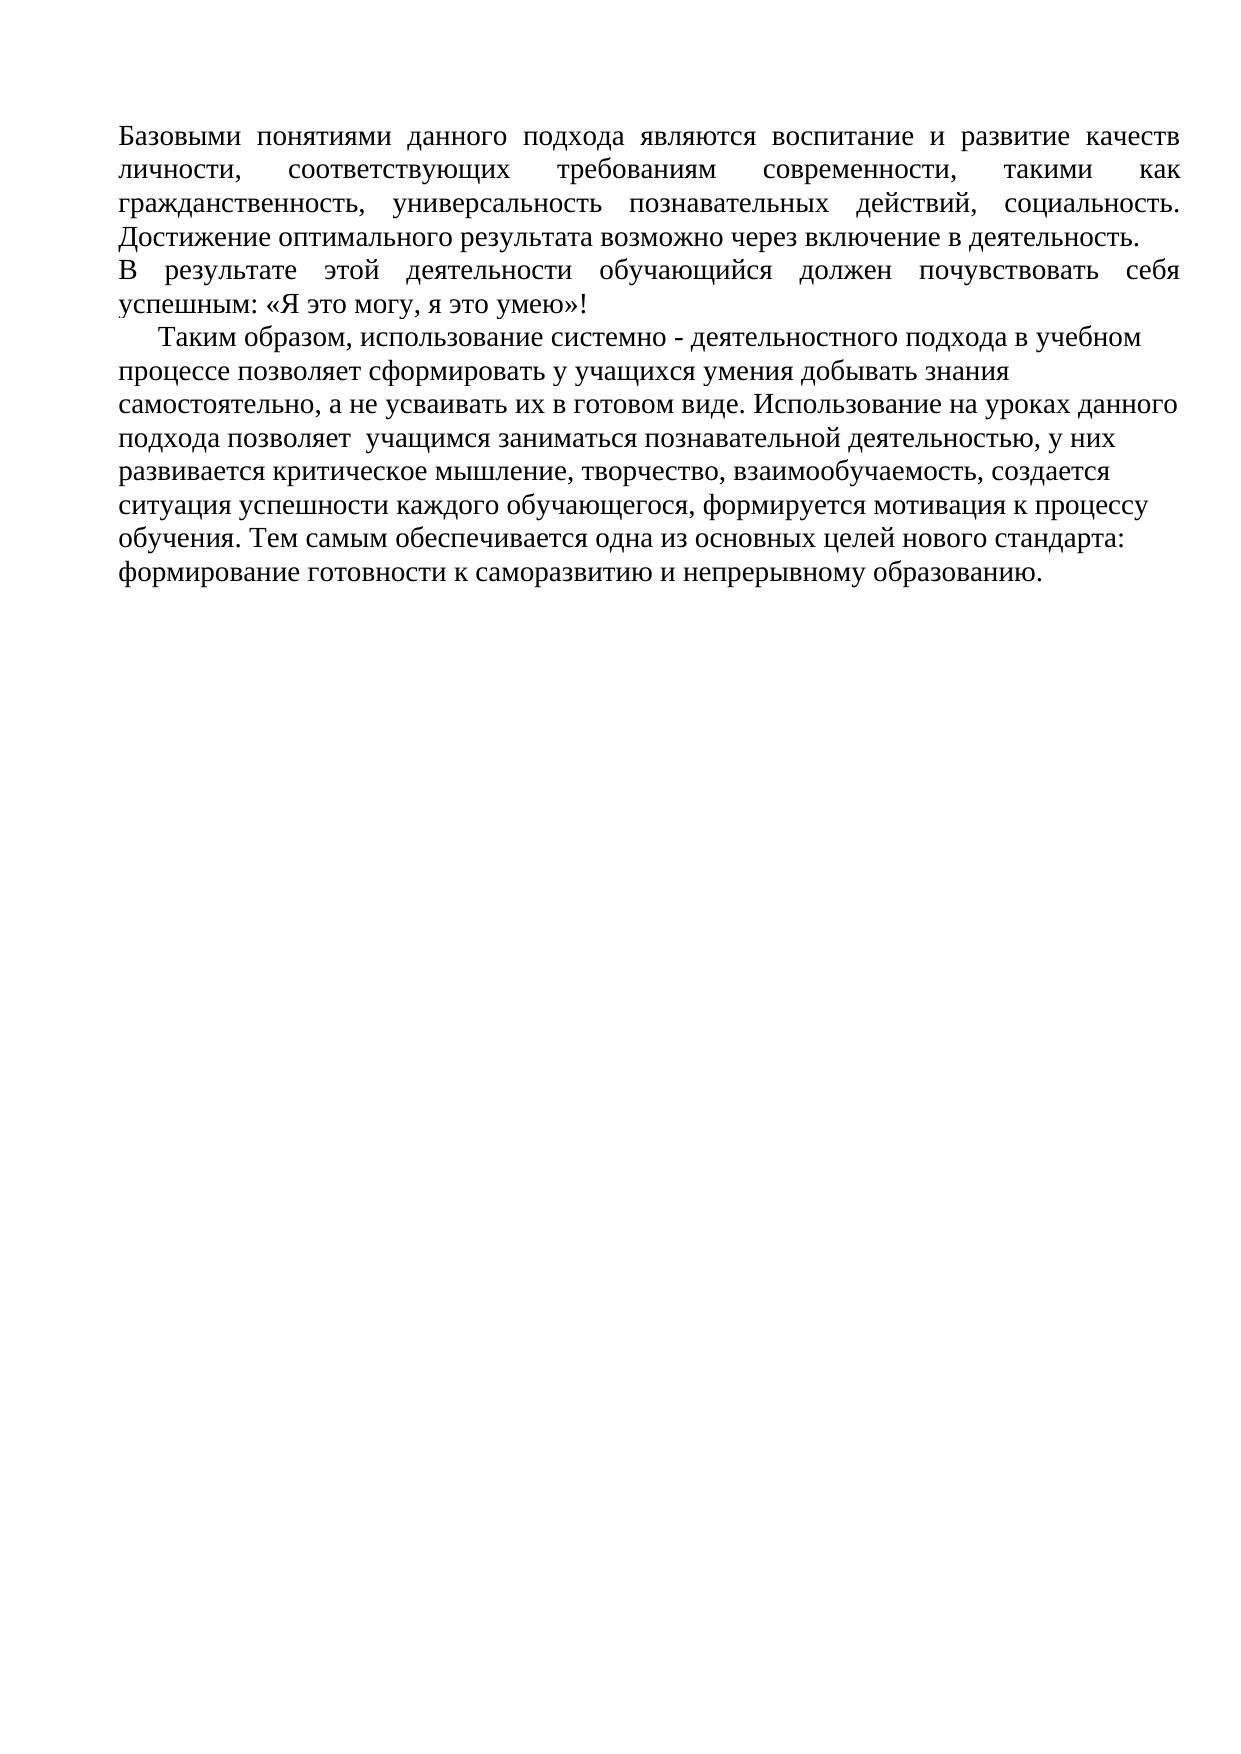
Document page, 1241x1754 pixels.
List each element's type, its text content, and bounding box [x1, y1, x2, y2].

text В результате этой деятельности обучающийся должен почувствовать себя успешным: «Я это могу, я это умею»! [118, 252, 1181, 319]
text Базовыми понятиями данного подхода являются воспитание и развитие качеств личности, соответствующих требованиям современности, такими как гражданственность, универсальность познавательных действий, социальность. Достижение оптимального результата возможно через включение в деятельность. [118, 118, 1181, 252]
text Таким образом, использование системно - деятельностного подхода в учебном процессе позволяет сформировать у учащихся умения добывать знания самостоятельно, а не усваивать их в готовом виде. Использование на уроках данного подхода позволяет учащимся заниматься познавательной деятельностью, у них развивается критическое мышление, творчество, взаимообучаемость, создается ситуация успешности каждого обучающегося, формируется мотивация к процессу обучения. Тем самым обеспечивается одна из основных целей нового стандарта: формирование готовности к саморазвитию и непрерывному образованию. [118, 319, 1181, 588]
